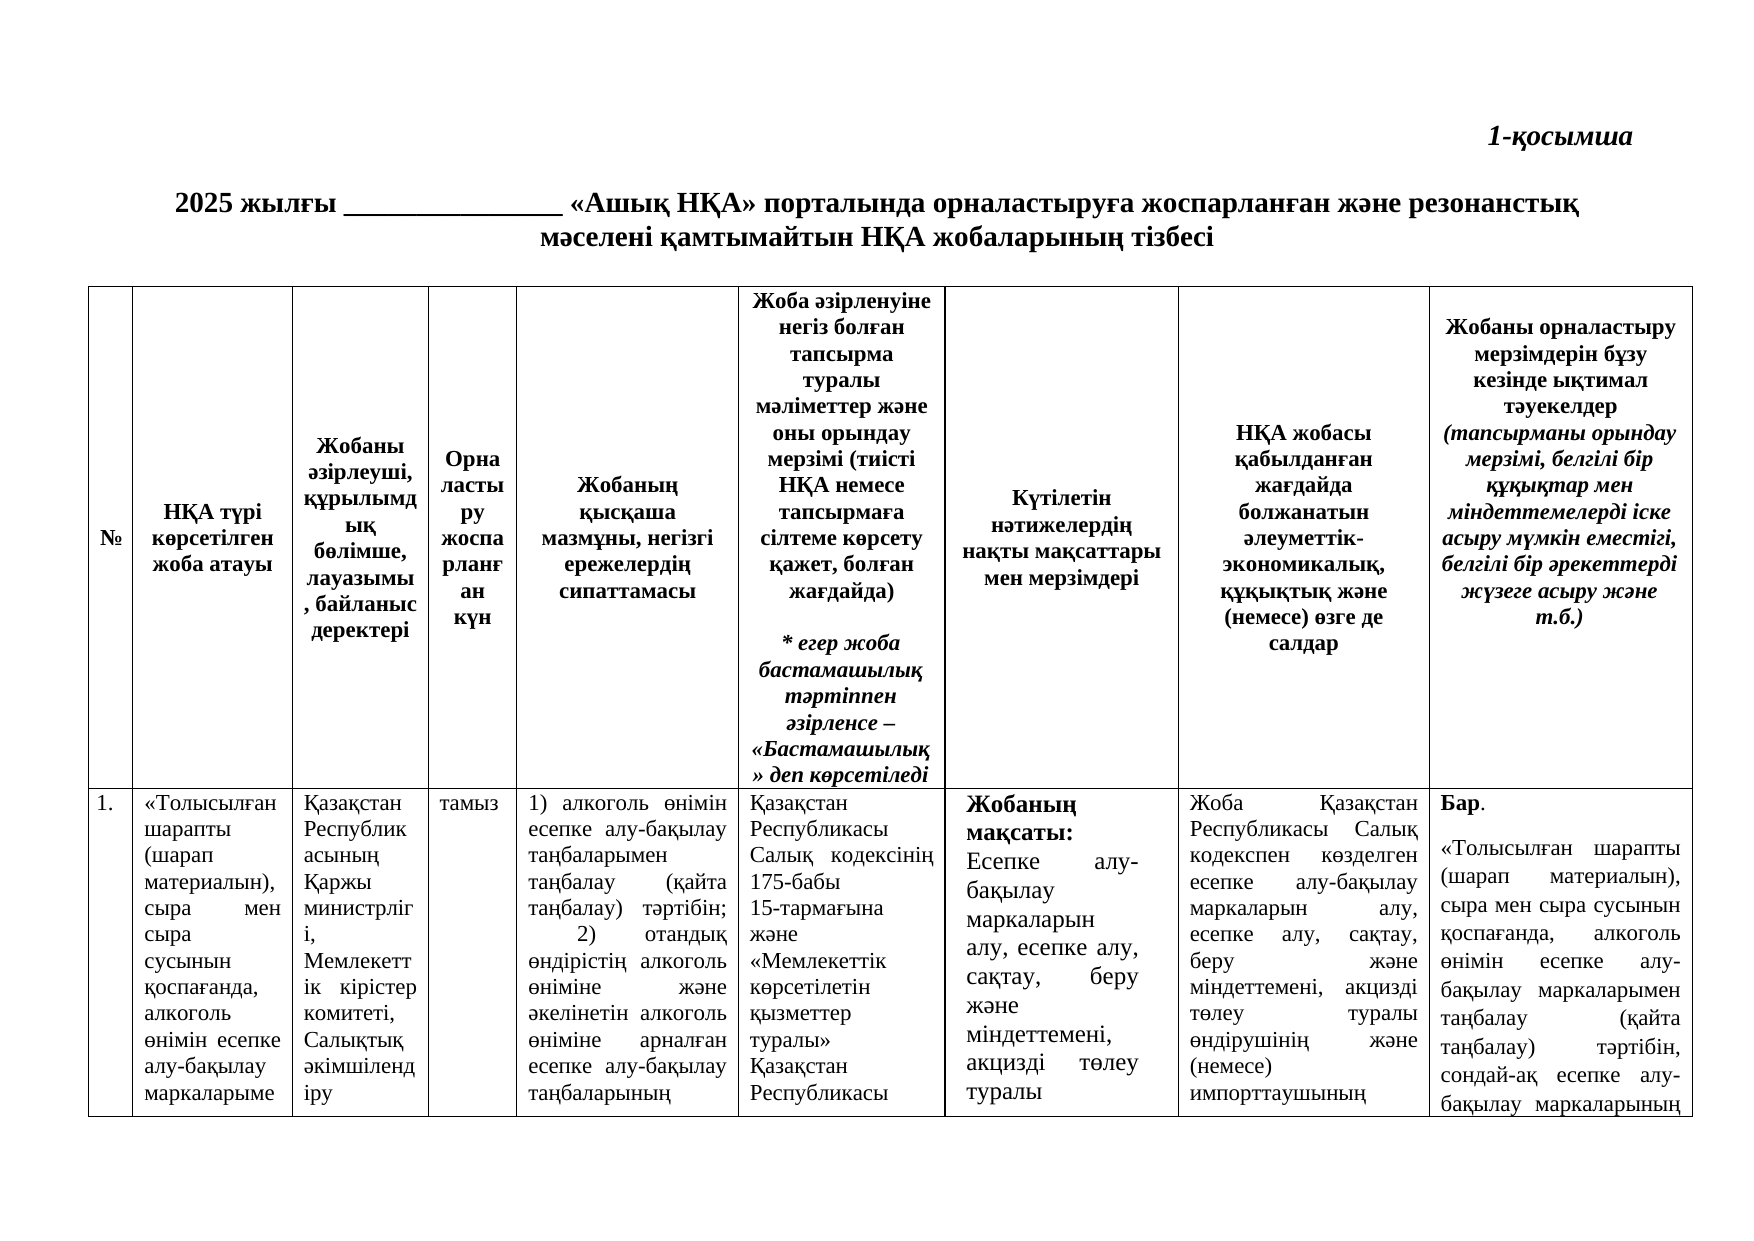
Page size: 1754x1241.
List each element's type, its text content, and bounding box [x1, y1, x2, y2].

table_header Орналастыру жоспарланған күн [429, 287, 516, 788]
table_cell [946, 789, 1178, 1116]
table_header № [89, 287, 132, 788]
table_header НҚА жобасы қабылданған жағдайда болжанатын әлеуметтік-экономикалық, құқықтық және (немесе) өзге де салдар [1179, 287, 1429, 788]
table_header Жобаны әзірлеуші, құрылымдық бөлімше, лауазымы, байланыс деректері [293, 287, 428, 788]
table_cell [89, 789, 132, 1116]
table_header НҚА түрі көрсетілген жоба атауы [133, 287, 292, 788]
table_header Жобаны орналастыру мерзімдерін бұзу кезінде ықтимал тәуекелдер (тапсырманы орындау мерзімі, белгілі бір құқықтар мен міндеттемелерді іске асыру мүмкін еместігі, белгілі бір әрекеттерді жүзеге асыру және т.б.) [1430, 287, 1692, 788]
table_header Жобаның қысқаша мазмұны, негізгі ережелердің сипаттамасы [517, 287, 738, 788]
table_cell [739, 789, 944, 1116]
text 2025 жылғы _______________ «Ашық НҚА» порталында орналастыруға жоспарланған және резонанстық мәселені қамтымайтын НҚА жобаларының тізбесі [118, 185, 1636, 252]
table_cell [1179, 789, 1429, 1116]
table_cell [133, 789, 292, 1116]
text 1-қосымша [118, 118, 1636, 152]
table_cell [293, 789, 428, 1116]
table_cell тамыз [429, 789, 516, 1116]
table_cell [517, 789, 738, 1116]
table_header Күтілетін нәтижелердің нақты мақсаттары мен мерзімдері [946, 287, 1178, 788]
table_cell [1430, 789, 1692, 1116]
table_header Жоба әзірленуіне негіз болған тапсырма туралы мәліметтер және оны орындау мерзімі (тиісті НҚА немесе тапсырмаға сілтеме көрсету қажет, болған жағдайда) * егер жоба бастамашылық тәртіппен әзірленсе – «Бастамашылық» деп көрсетіледі [739, 287, 944, 788]
